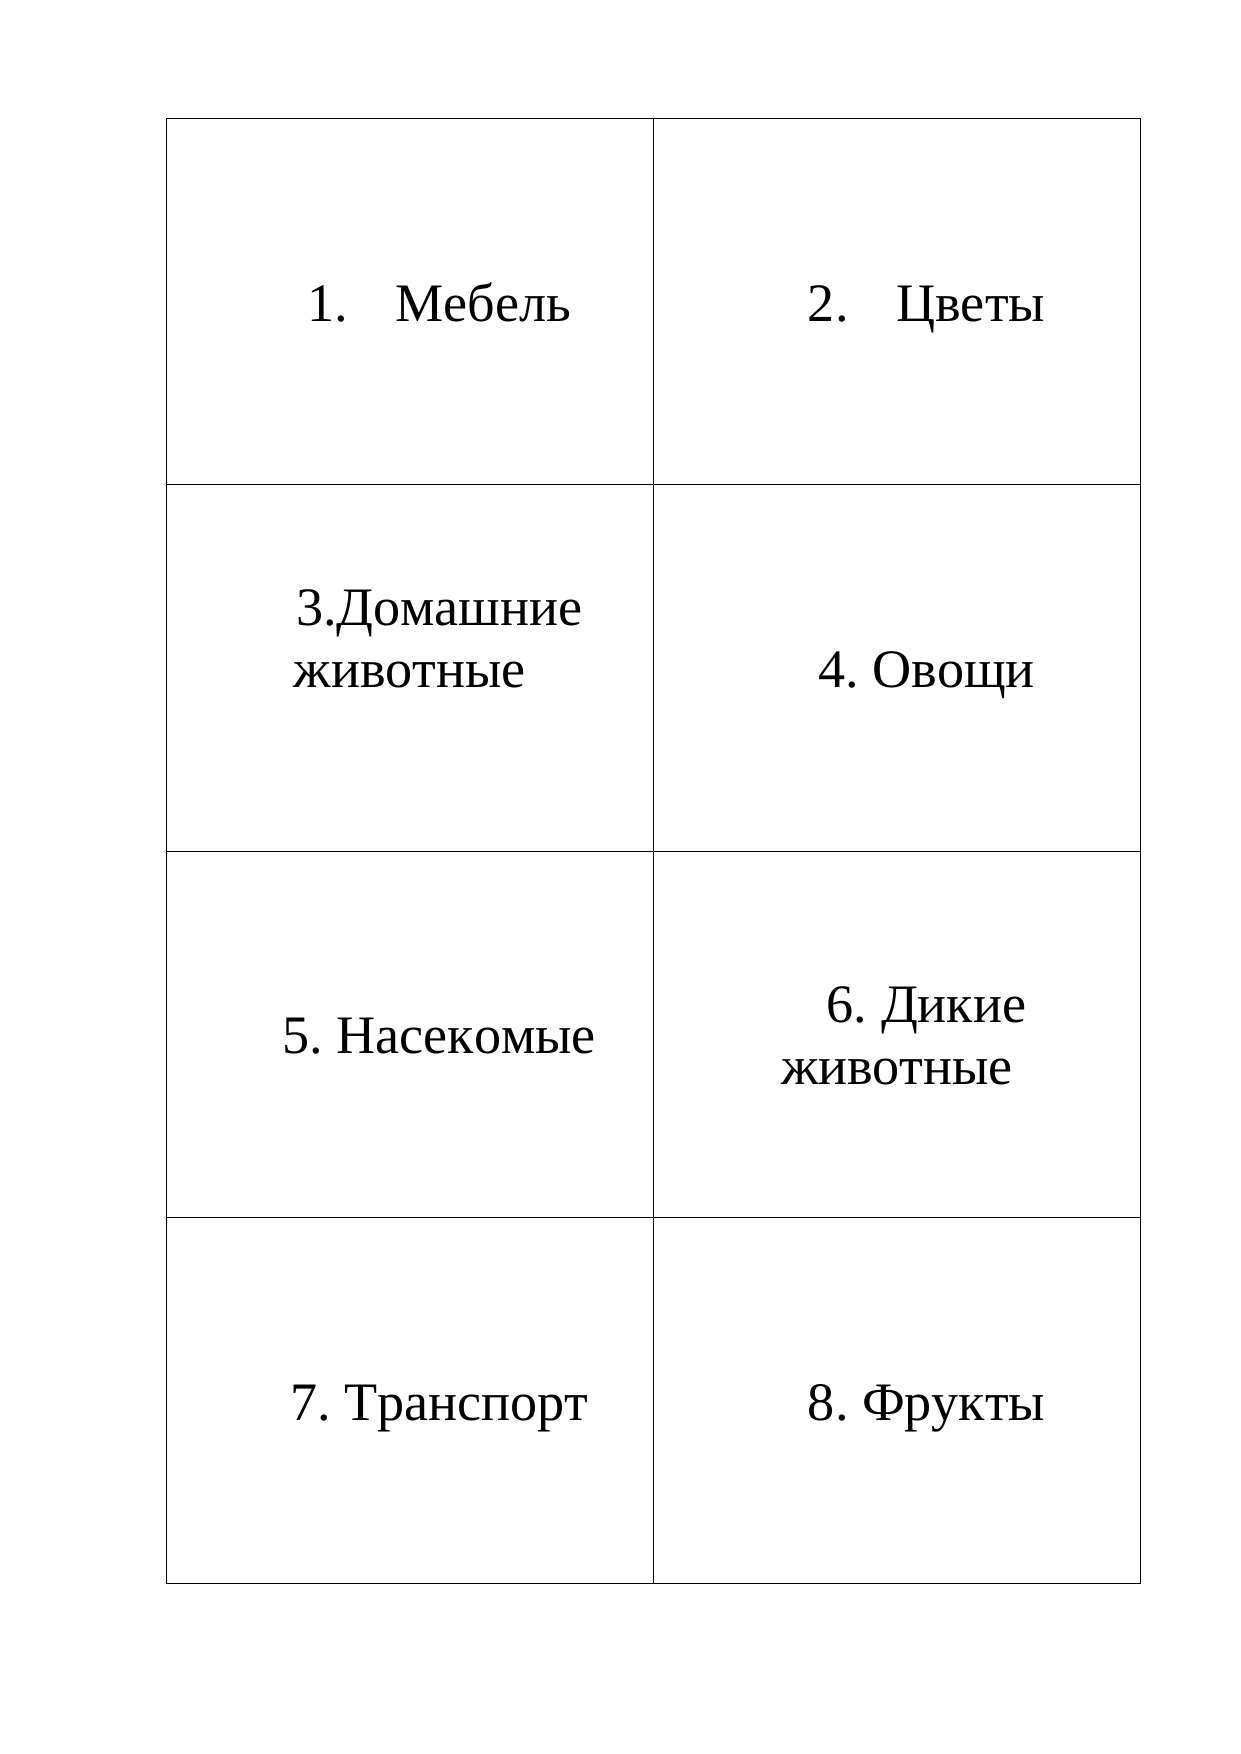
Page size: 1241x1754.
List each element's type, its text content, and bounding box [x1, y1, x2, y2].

table_cell 5. Насекомые [167, 852, 653, 1217]
table_cell 4. Овощи [654, 485, 1140, 851]
table_header Мебель [167, 119, 653, 484]
table_cell 3.Домашние животные [167, 485, 653, 851]
table_cell 8. Фрукты [654, 1218, 1140, 1583]
table_header Цветы [654, 119, 1140, 484]
table_cell 6. Дикие животные [654, 852, 1140, 1217]
table_cell 7. Транспорт [167, 1218, 653, 1583]
